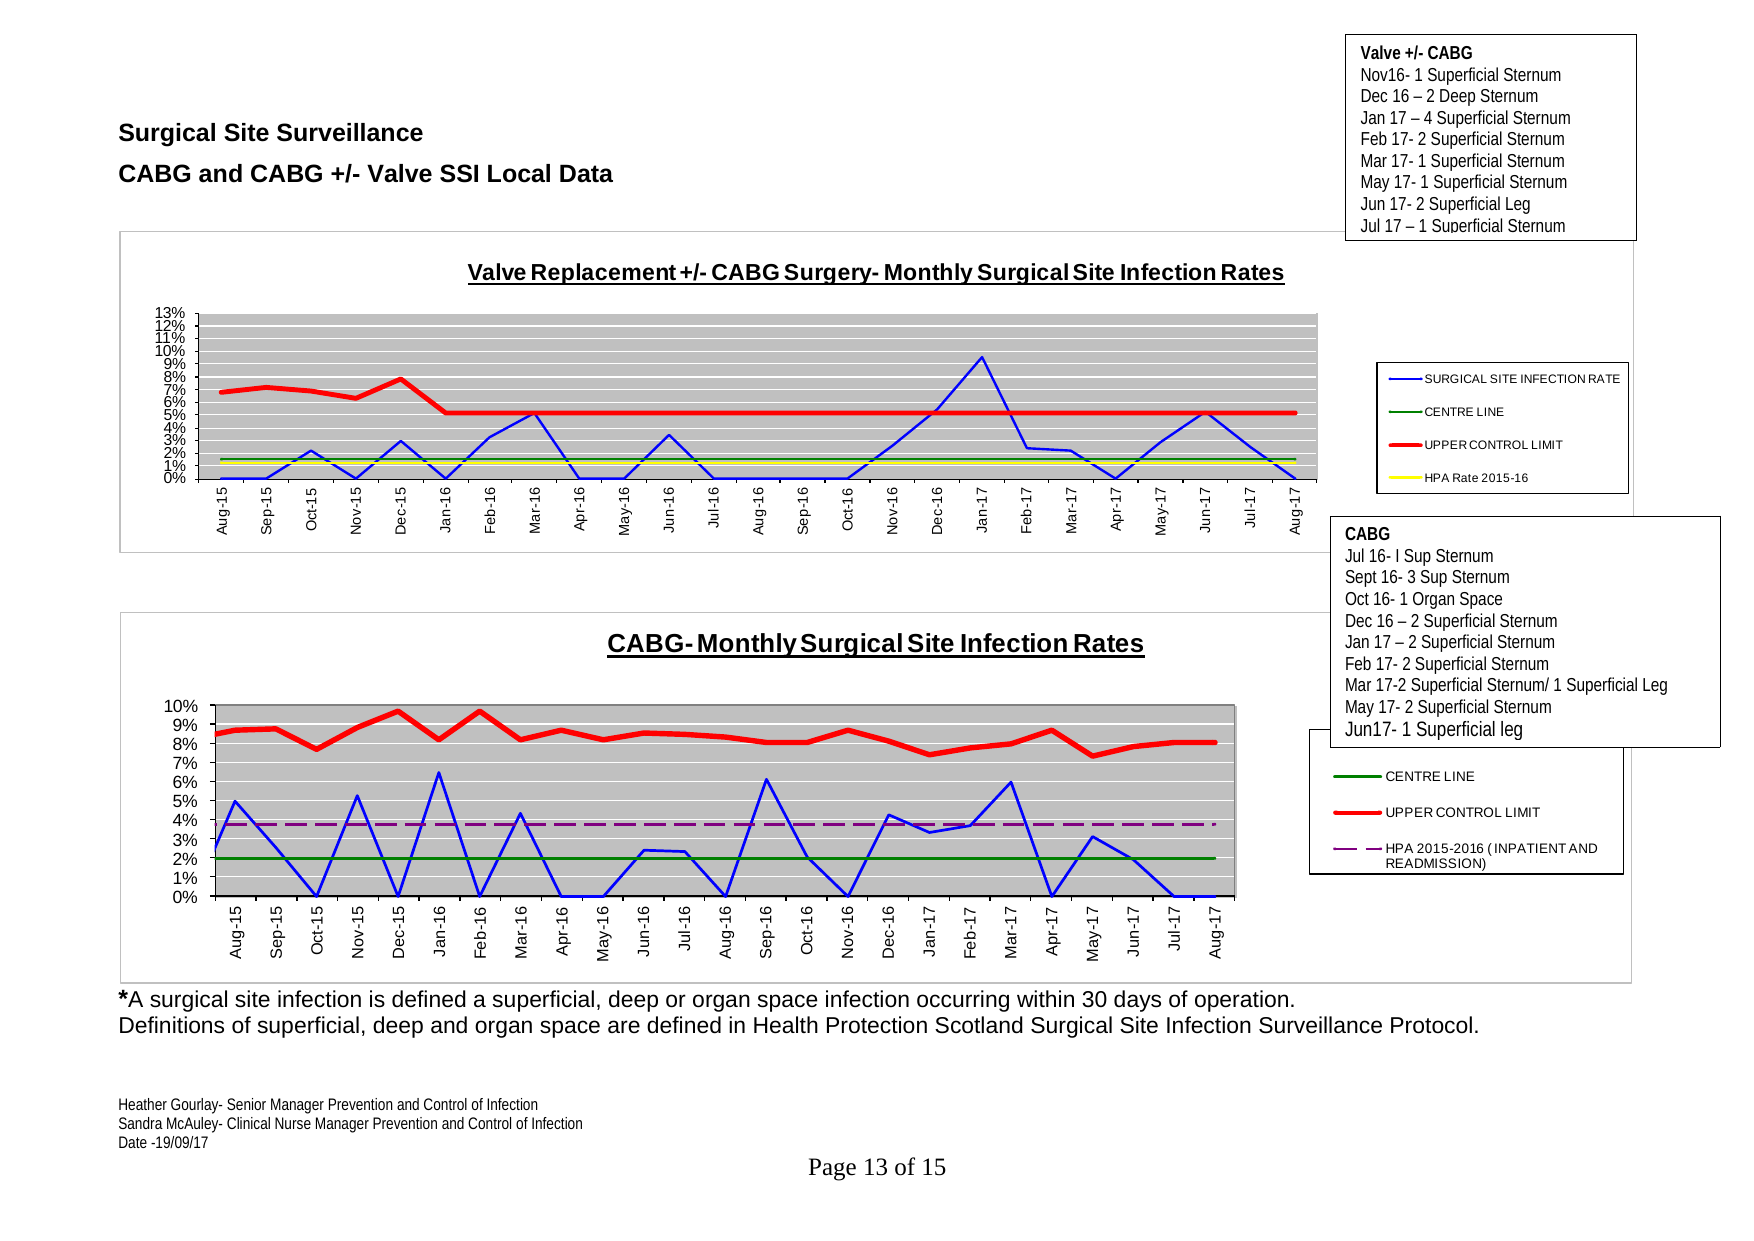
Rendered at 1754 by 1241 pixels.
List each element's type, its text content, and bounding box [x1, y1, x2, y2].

text *A surgical site infection is defined a superficial, deep or organ space infection occurring within 30 days of operation. [118, 984, 1636, 1012]
text CABG and CABG +/- Valve SSI Local Data [118, 159, 1345, 188]
text Surgical Site Surveillance [118, 118, 1345, 147]
text Definitions of superficial, deep and organ space are defined in Health Protection Scotland Surgical Site Infection Surveillance Protocol. [118, 1012, 1636, 1039]
